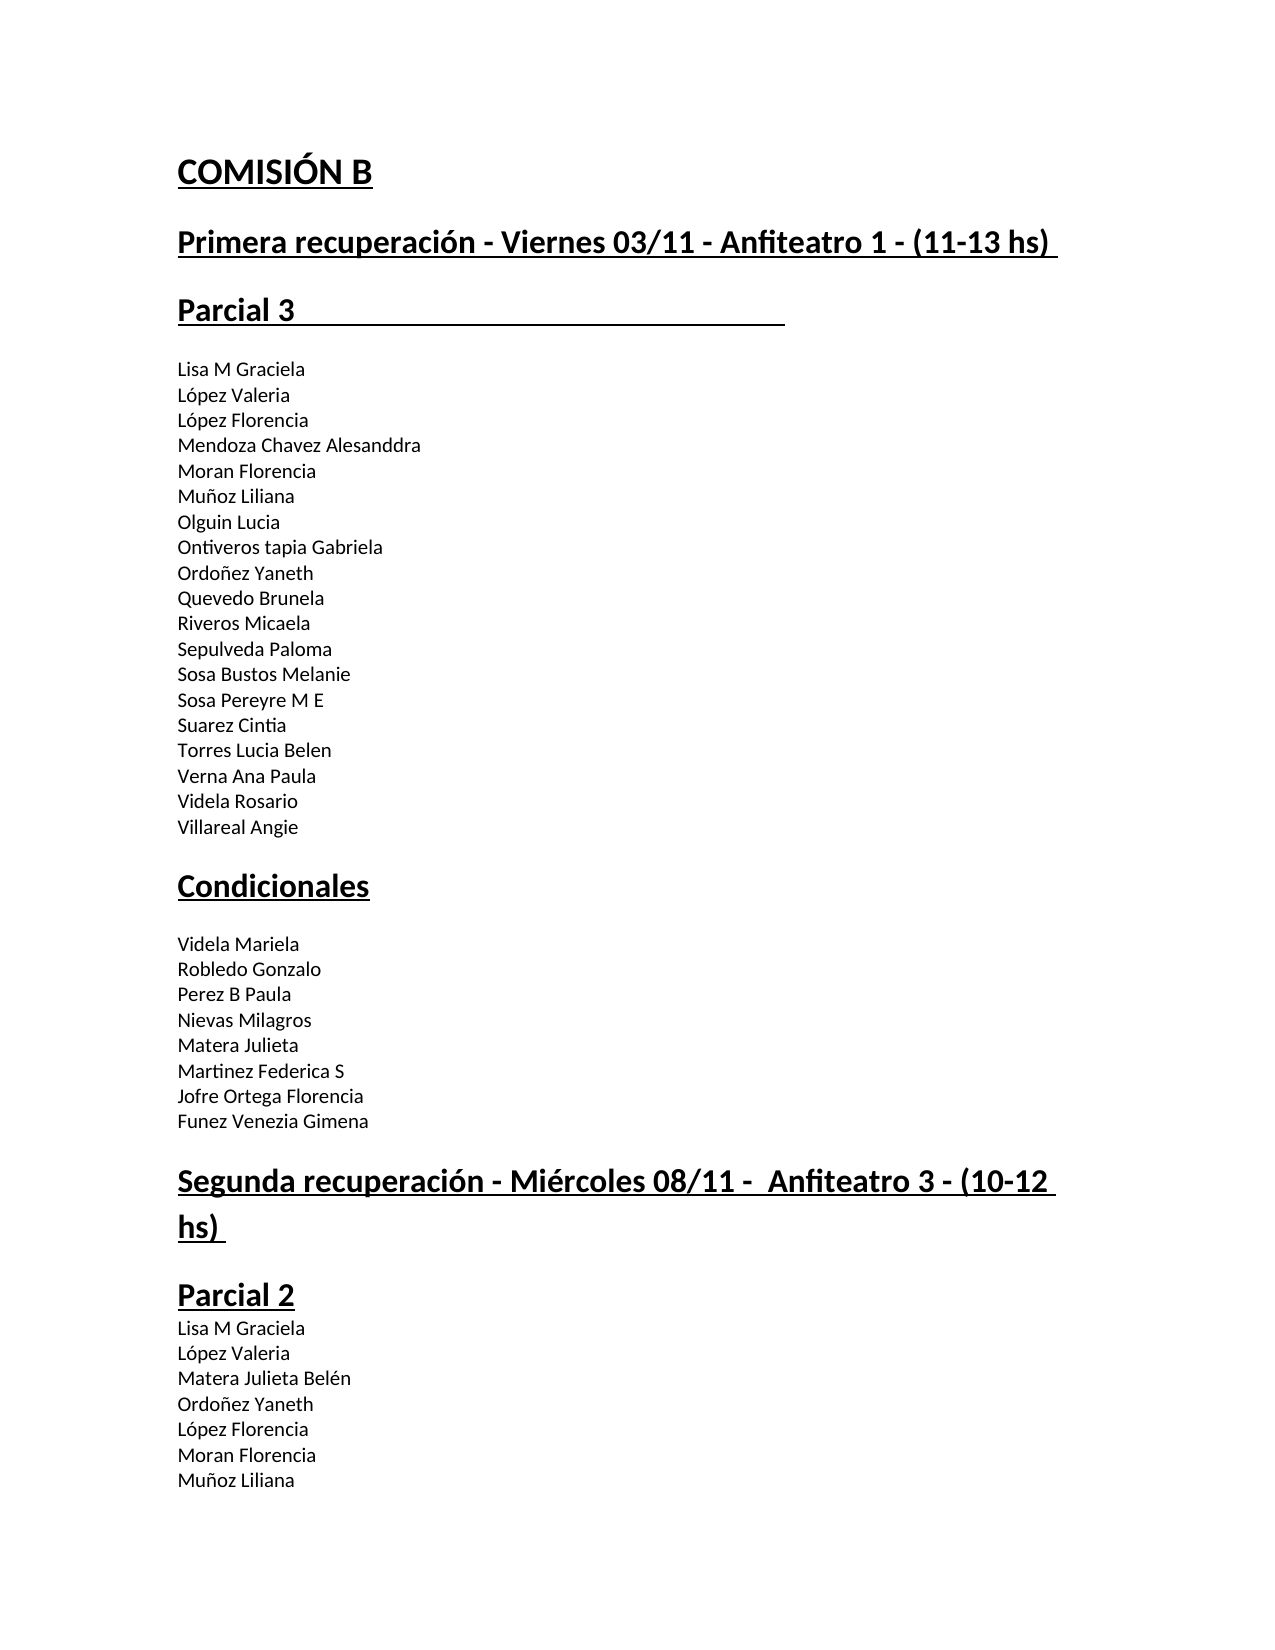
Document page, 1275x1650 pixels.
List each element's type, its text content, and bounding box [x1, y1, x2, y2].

text Villareal Angie [177, 814, 1098, 839]
text Olguin Lucia [177, 509, 1098, 534]
text Lisa M Graciela [177, 356, 1098, 382]
text Parcial 2 [177, 1274, 1098, 1315]
text Martinez Federica S [177, 1058, 1098, 1083]
text Riveros Micaela [177, 611, 1098, 636]
text Lisa M Graciela [177, 1315, 1098, 1340]
text Torres Lucia Belen [177, 738, 1098, 763]
text Matera Julieta Belén [177, 1366, 1098, 1391]
text Perez B Paula [177, 982, 1098, 1007]
text Suarez Cintia [177, 712, 1098, 738]
text Robledo Gonzalo [177, 956, 1098, 982]
text López Valeria [177, 1340, 1098, 1366]
text López Florencia [177, 407, 1098, 433]
text Sepulveda Paloma [177, 636, 1098, 661]
text Funez Venezia Gimena [177, 1109, 1098, 1134]
text López Florencia [177, 1416, 1098, 1442]
text Jofre Ortega Florencia [177, 1083, 1098, 1109]
text Nievas Milagros [177, 1007, 1098, 1032]
text Matera Julieta [177, 1032, 1098, 1058]
text Muñoz Liliana [177, 483, 1098, 509]
text Moran Florencia [177, 1442, 1098, 1467]
text COMISIÓN B [177, 148, 1098, 193]
text Ontiveros tapia Gabriela [177, 534, 1098, 560]
text Mendoza Chavez Alesanddra [177, 433, 1098, 458]
text Videla Mariela [177, 931, 1098, 956]
text Primera recuperación - Viernes 03/11 - Anfiteatro 1 - (11-13 hs) [177, 221, 1098, 262]
text Quevedo Brunela [177, 585, 1098, 611]
text Ordoñez Yaneth [177, 1391, 1098, 1416]
text Sosa Bustos Melanie [177, 661, 1098, 687]
text López Valeria [177, 382, 1098, 407]
text Muñoz Liliana [177, 1467, 1098, 1493]
text Ordoñez Yaneth [177, 560, 1098, 585]
text Videla Rosario [177, 788, 1098, 814]
text Verna Ana Paula [177, 763, 1098, 788]
text Moran Florencia [177, 458, 1098, 483]
text Sosa Pereyre M E [177, 687, 1098, 712]
text Segunda recuperación - Miércoles 08/11 - Anfiteatro 3 - (10-12 hs) [177, 1159, 1098, 1247]
text Parcial 3 [177, 289, 1098, 329]
text Condicionales [177, 865, 1098, 905]
